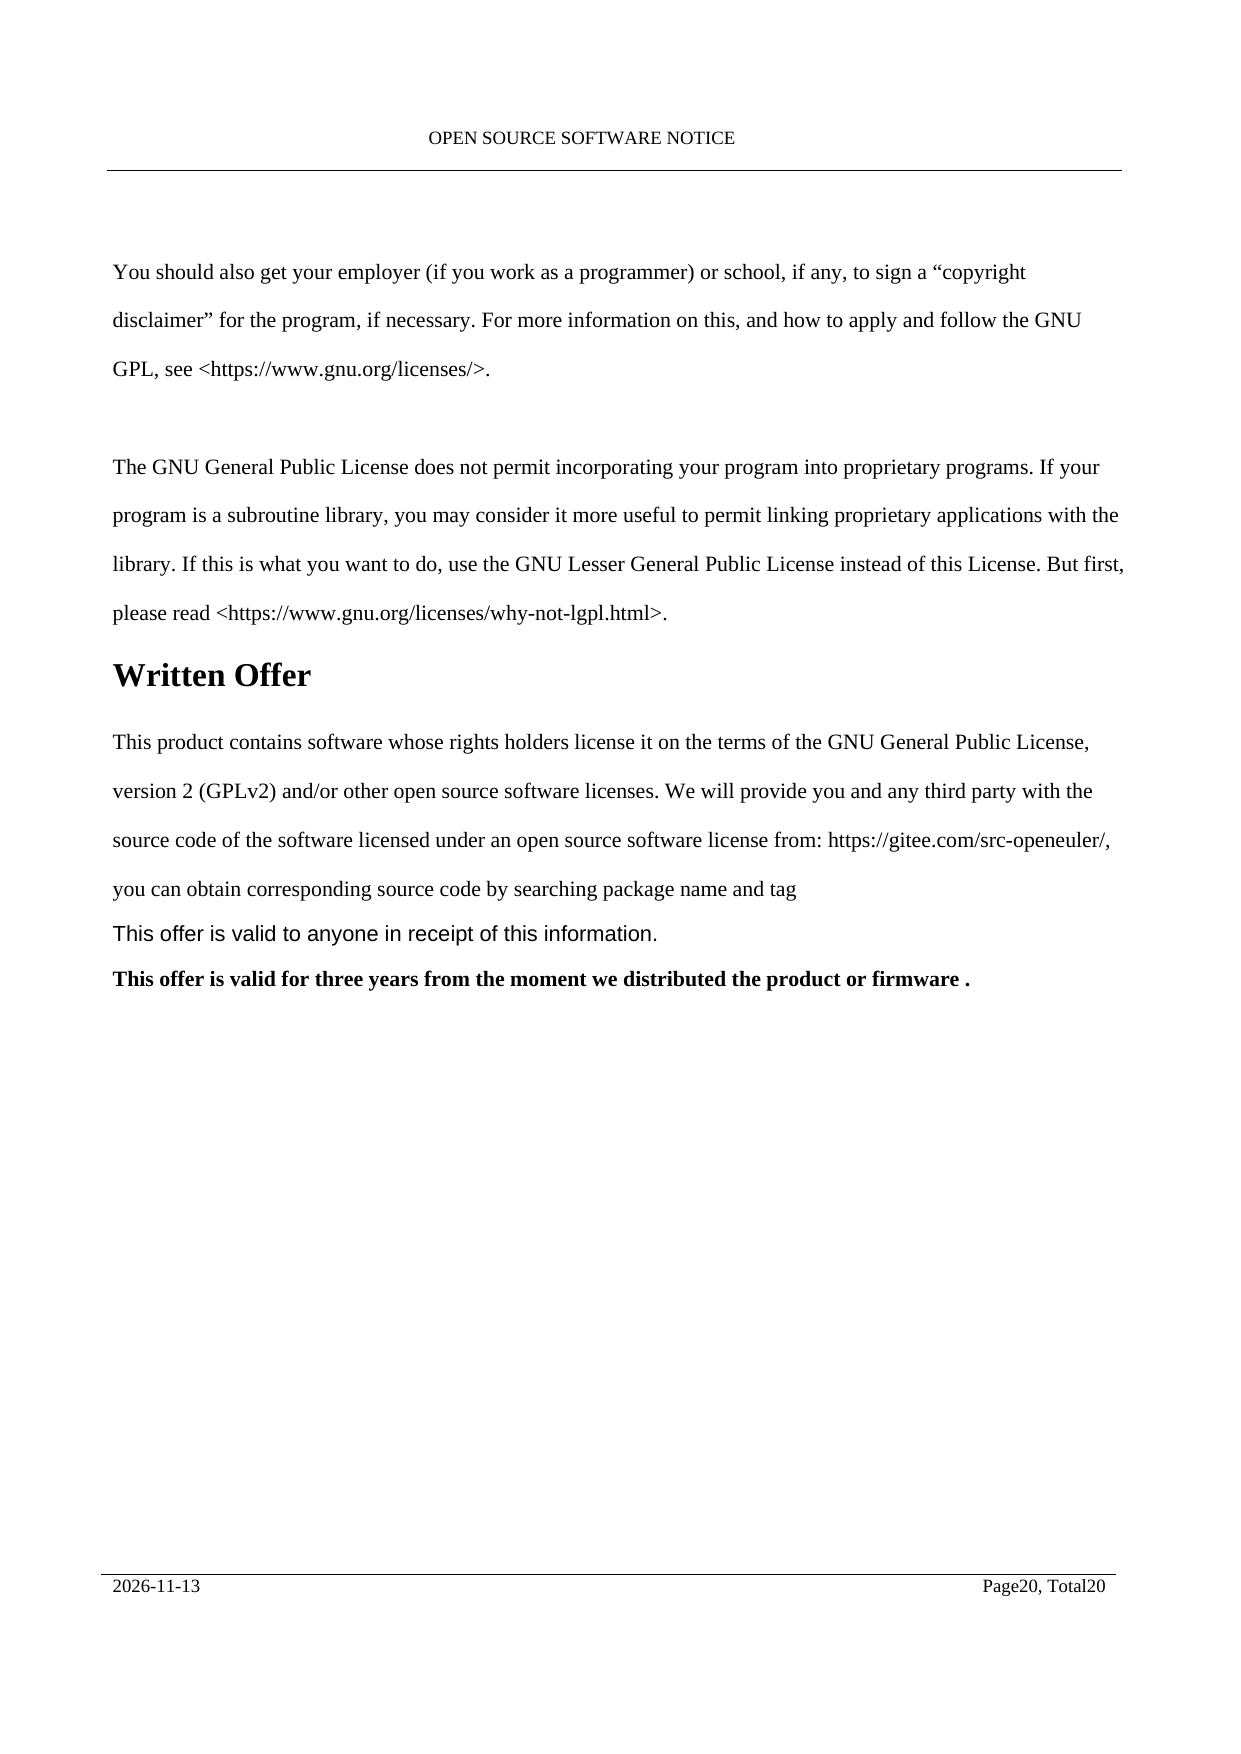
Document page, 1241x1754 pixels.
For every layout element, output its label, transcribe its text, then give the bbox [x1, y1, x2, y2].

text Written Offer [112, 641, 1128, 706]
text This offer is valid to anyone in receipt of this information. [112, 917, 1128, 949]
text This product contains software whose rights holders license it on the terms of the GNU General Public License, version 2 (GPLv2) and/or other open source software licenses. We will provide you and any third party with the source code of the software licensed under an open source software license from: https://gitee.com/src-openeuler/, you can obtain corresponding source code by searching package name and tag [112, 726, 1128, 904]
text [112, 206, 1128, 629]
text This offer is valid for three years from the moment we distributed the product or firmware . [112, 962, 1128, 994]
